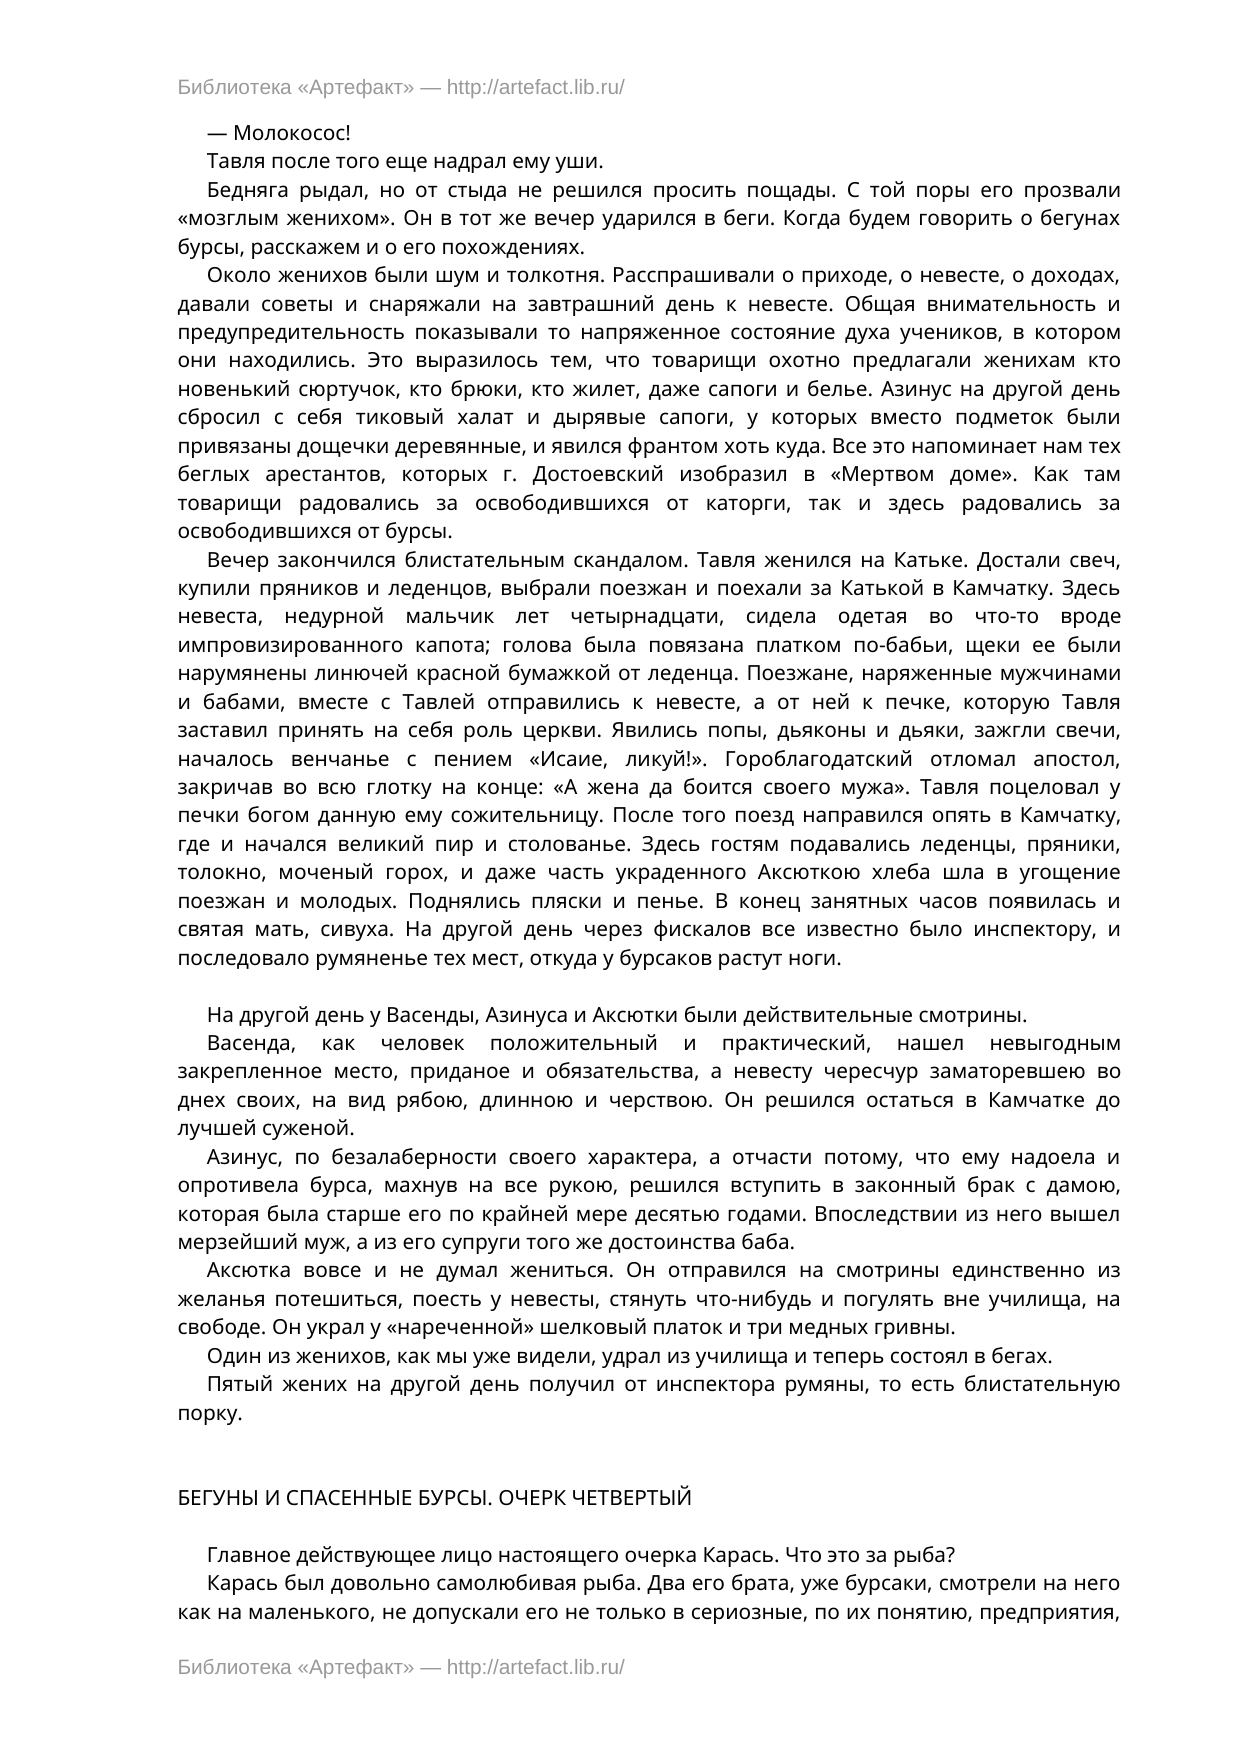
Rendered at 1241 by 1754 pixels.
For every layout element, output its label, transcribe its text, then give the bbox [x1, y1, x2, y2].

text На другой день у Васенды, Азинуса и Аксютки были действительные смотрины. [177, 1000, 1122, 1028]
text Тавля после того еще надрал ему уши. [177, 147, 1122, 175]
text Главное действующее лицо настоящего очерка Карась. Что это за рыба? [177, 1540, 1122, 1568]
text Вечер закончился блистательным скандалом. Тавля женился на Катьке. Достали свеч, купили пряников и леденцов, выбрали поезжан и поехали за Катькой в Камчатку. Здесь невеста, недурной мальчик лет четырнадцати, сидела одетая во что-то вроде импровизированного капота; голова была повязана платком по-бабьи, щеки ее были нарумянены линючей красной бумажкой от леденца. Поезжане, наряженные мужчинами и бабами, вместе с Тавлей отправились к невесте, а от ней к печке, которую Тавля заставил принять на себя роль церкви. Явились попы, дьяконы и дьяки, зажгли свечи, началось венчанье с пением «Исаие, ликуй!». Гороблагодатский отломал апостол, закричав во всю глотку на конце: «А жена да боится своего мужа». Тавля поцеловал у печки богом данную ему сожительницу. После того поезд направился опять в Камчатку, где и начался великий пир и столованье. Здесь гостям подавались леденцы, пряники, толокно, моченый горох, и даже часть украденного Аксюткою хлеба шла в угощение поезжан и молодых. Поднялись пляски и пенье. В конец занятных часов появилась и святая мать, сивуха. На другой день через фискалов все известно было инспектору, и последовало румяненье тех мест, откуда у бурсаков растут ноги. [177, 545, 1122, 971]
text Бедняга рыдал, но от стыда не решился просить пощады. С той поры его прозвали «мозглым женихом». Он в тот же вечер ударился в беги. Когда будем говорить о бегунах бурсы, расскажем и о его похождениях. [177, 175, 1122, 260]
text Около женихов были шум и толкотня. Расспрашивали о приходе, о невесте, о доходах, давали советы и снаряжали на завтрашний день к невесте. Общая внимательность и предупредительность показывали то напряженное состояние духа учеников, в котором они находились. Это выразилось тем, что товарищи охотно предлагали женихам кто новенький сюртучок, кто брюки, кто жилет, даже сапоги и белье. Азинус на другой день сбросил с себя тиковый халат и дырявые сапоги, у которых вместо подметок были привязаны дощечки деревянные, и явился франтом хоть куда. Все это напоминает нам тех беглых арестантов, которых г. Достоевский изобразил в «Мертвом доме». Как там товарищи радовались за освободившихся от каторги, так и здесь радовались за освободившихся от бурсы. [177, 260, 1122, 545]
text Один из женихов, как мы уже видели, удрал из училища и теперь состоял в бегах. [177, 1341, 1122, 1369]
text БЕГУНЫ И СПАСЕННЫЕ БУРСЫ. ОЧЕРК ЧЕТВЕРТЫЙ [177, 1483, 1122, 1512]
text Пятый жених на другой день получил от инспектора румяны, то есть блистательную порку. [177, 1369, 1122, 1426]
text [177, 1568, 1122, 1625]
text Аксютка вовсе и не думал жениться. Он отправился на смотрины единственно из желанья потешиться, поесть у невесты, стянуть что-нибудь и погулять вне училища, на свободе. Он украл у «нареченной» шелковый платок и три медных гривны. [177, 1256, 1122, 1341]
text Азинус, по безалаберности своего характера, а отчасти потому, что ему надоела и опротивела бурса, махнув на все рукою, решился вступить в законный брак с дамою, которая была старше его по крайней мере десятью годами. Впоследствии из него вышел мерзейший муж, а из его супруги того же достоинства баба. [177, 1142, 1122, 1256]
text — Молокосос! [177, 118, 1122, 147]
text Васенда, как человек положительный и практический, нашел невыгодным закрепленное место, приданое и обязательства, а невесту чересчур заматоревшею во днех своих, на вид рябою, длинною и черствою. Он решился остаться в Камчатке до лучшей суженой. [177, 1028, 1122, 1142]
